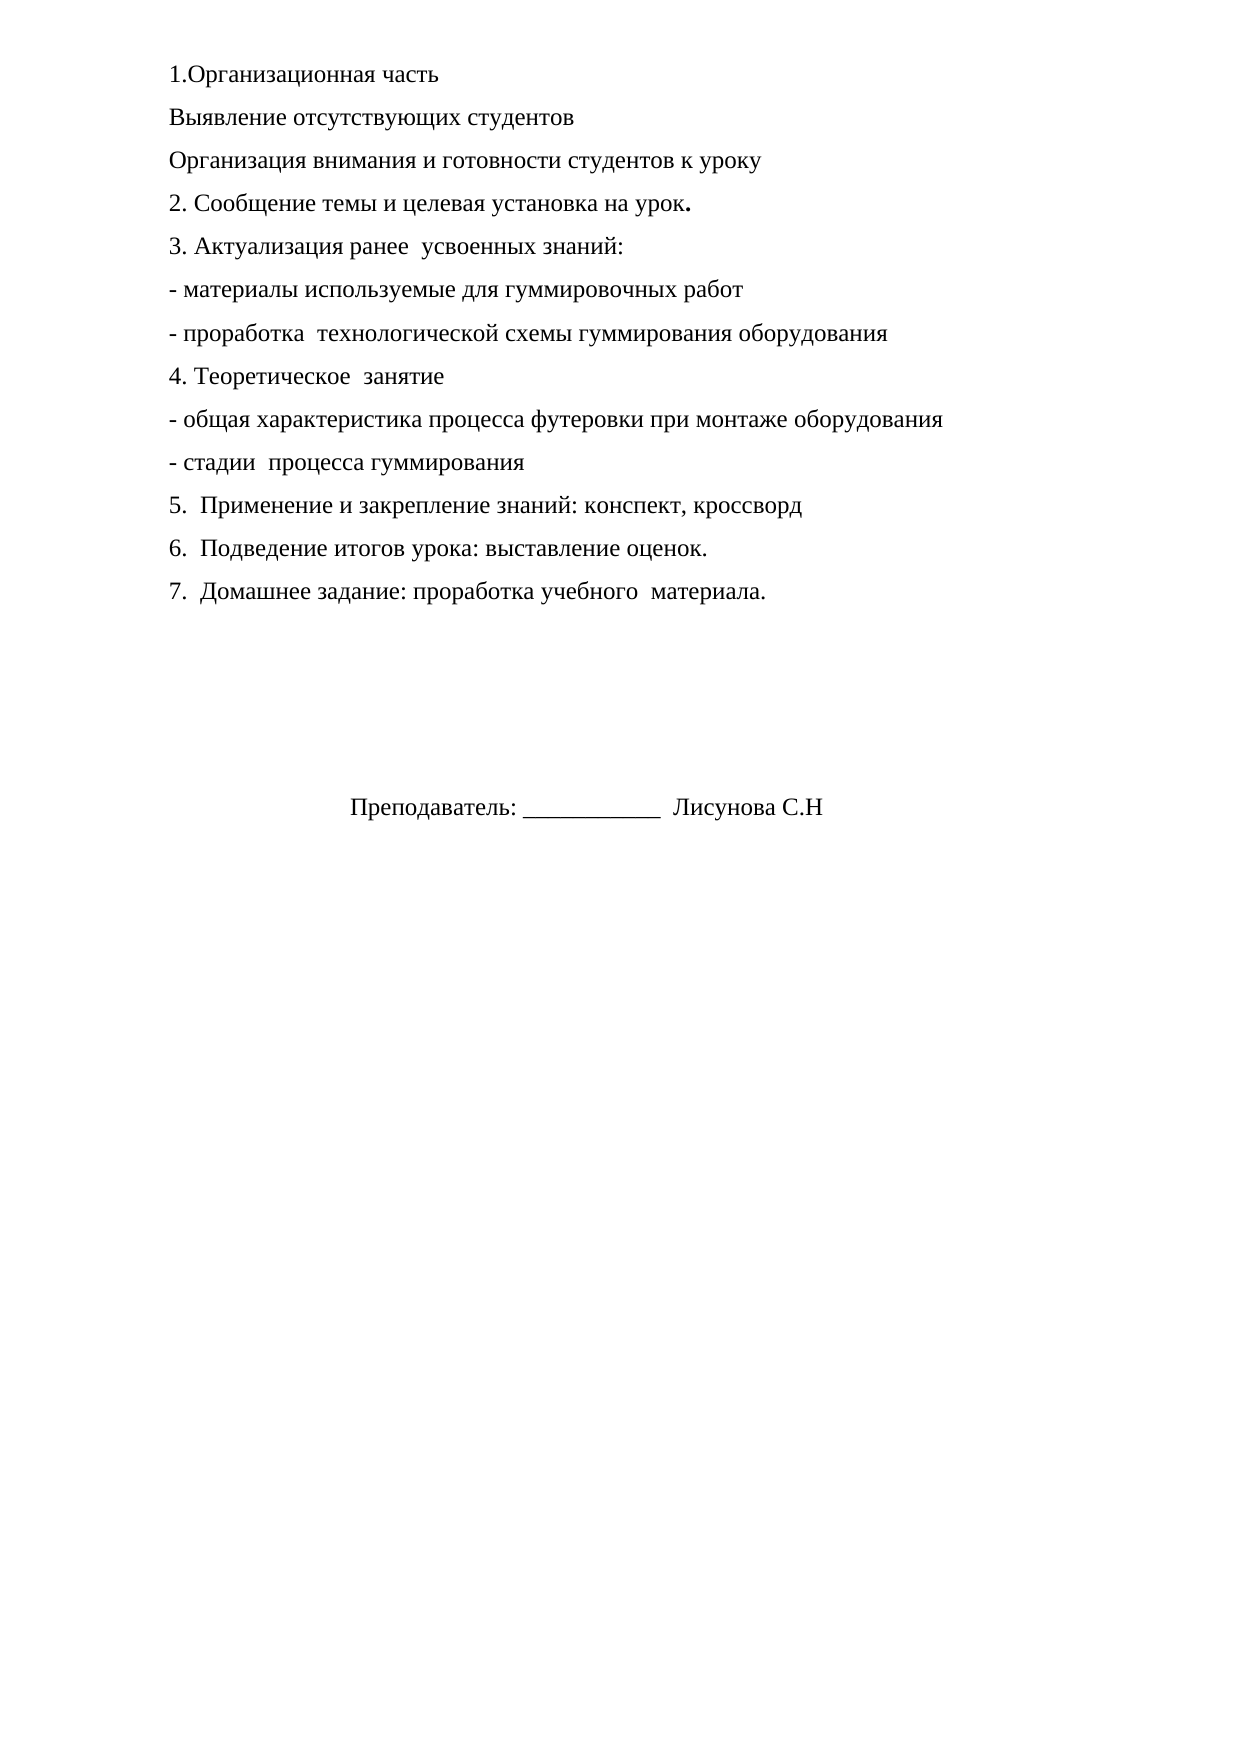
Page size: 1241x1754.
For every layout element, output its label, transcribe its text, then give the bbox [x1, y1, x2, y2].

text Организация внимания и готовности студентов к уроку [94, 145, 1131, 174]
text Выявление отсутствующих студентов [94, 102, 1131, 131]
text Преподаватель: ___________ Лисунова С.Н [94, 792, 1131, 821]
text 4. Теоретическое занятие [94, 361, 1131, 389]
text - проработка технологической схемы гуммирования оборудования [94, 318, 1131, 346]
text - общая характеристика процесса футеровки при монтаже оборудования [94, 404, 1131, 433]
text - стадии процесса гуммирования [94, 447, 1131, 476]
text 1.Организационная часть [94, 59, 1131, 88]
text - материалы используемые для гуммировочных работ [94, 274, 1131, 303]
text 5. Применение и закрепление знаний: конспект, кроссворд [94, 490, 1131, 519]
text 7. Домашнее задание: проработка учебного материала. [94, 576, 1131, 605]
text 2. Сообщение темы и целевая установка на урок. [94, 188, 1131, 217]
text 6. Подведение итогов урока: выставление оценок. [94, 533, 1131, 562]
text 3. Актуализация ранее усвоенных знаний: [94, 231, 1131, 260]
